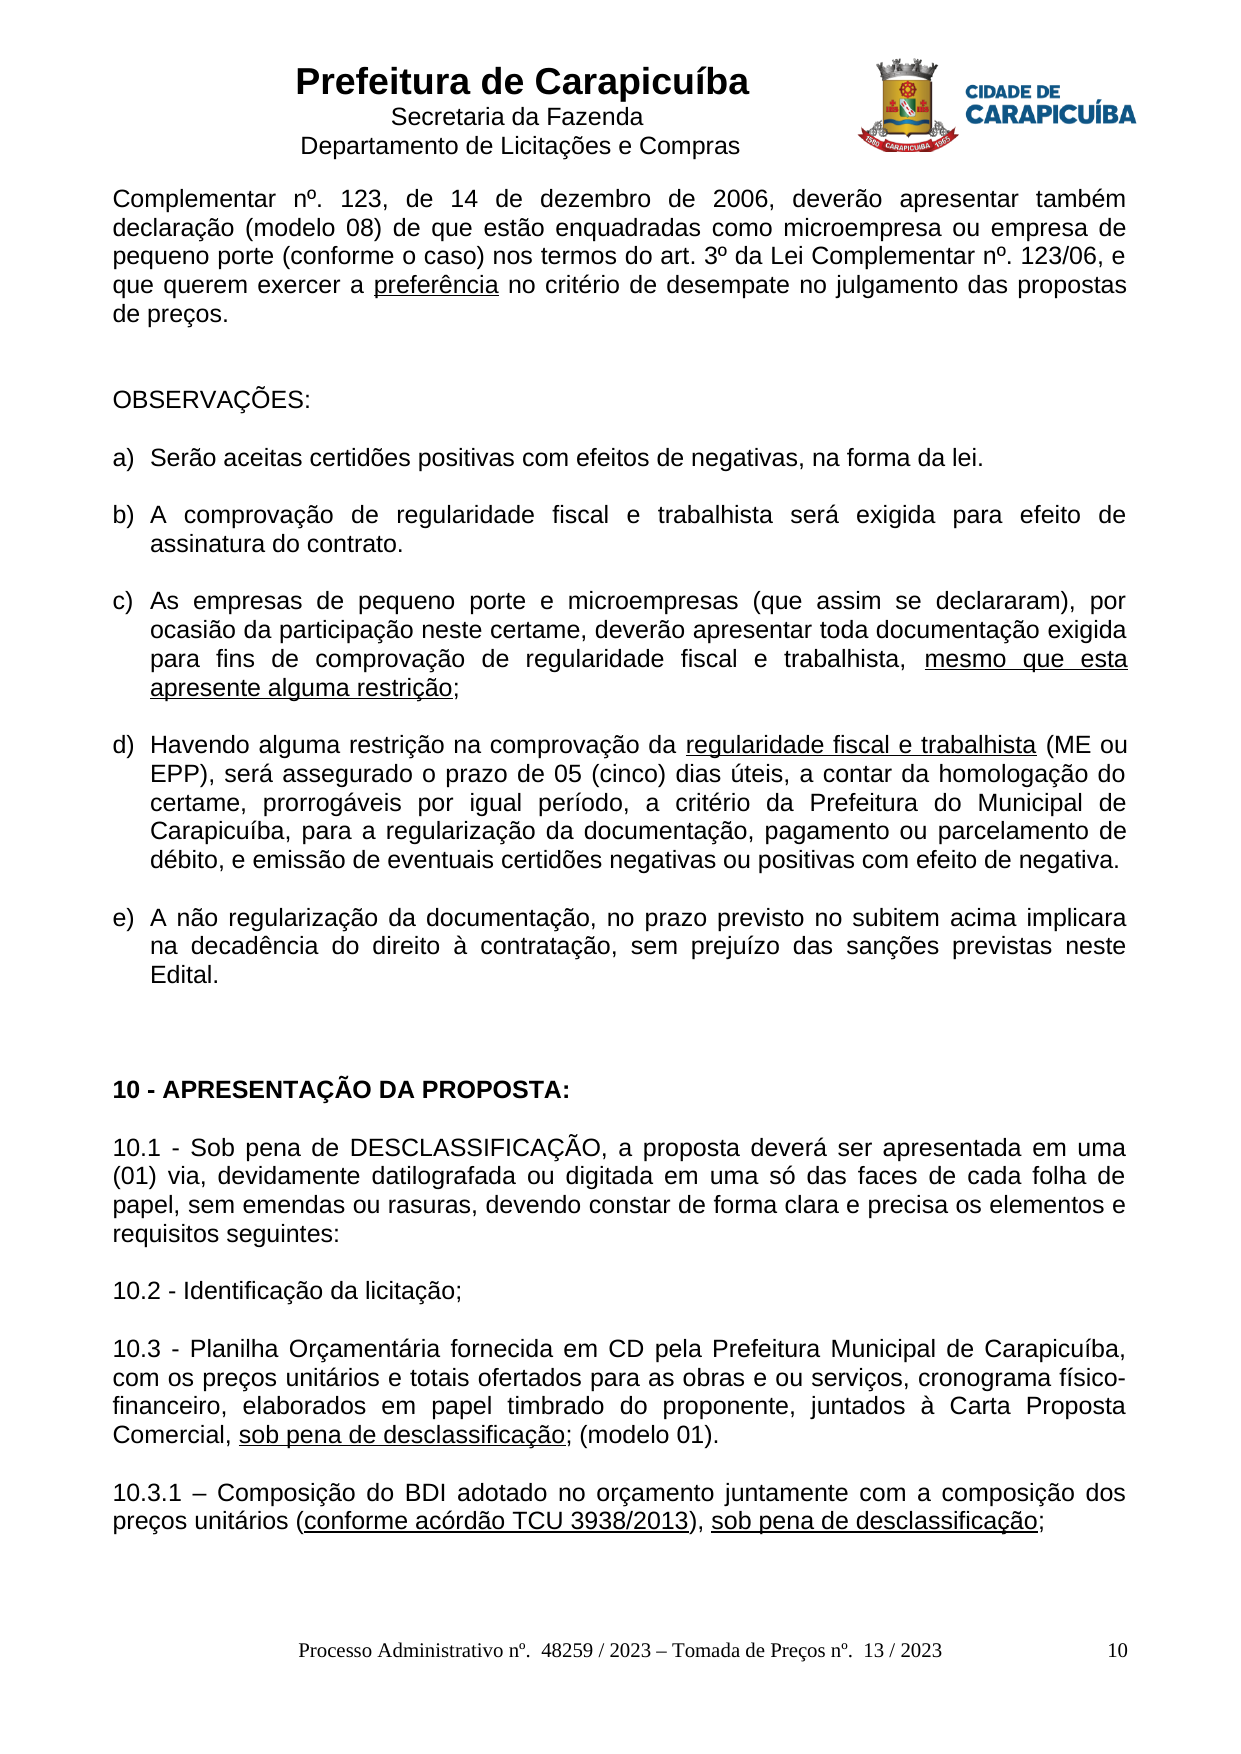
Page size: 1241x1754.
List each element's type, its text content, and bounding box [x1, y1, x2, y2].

picture [857, 57, 1139, 152]
list Serão aceitas certidões positivas com efeitos de negativas, na forma da lei. [112, 442, 1128, 471]
list A não regularização da documentação, no prazo previsto no subitem acima implicara na decadência do direito à contratação, sem prejuízo das sanções previstas neste Edital. [112, 902, 1128, 989]
text 10.3 - Planilha Orçamentária fornecida em CD pela Prefeitura Municipal de Carapicuíba, com os preços unitários e totais ofertados para as obras e ou serviços, cronograma físico-financeiro, elaborados em papel timbrado do proponente, juntados à Carta Proposta Comercial, sob pena de desclassificação; (modelo 01). [112, 1334, 1128, 1449]
text OBSERVAÇÕES: [112, 385, 1128, 414]
text 10.2 - Identificação da licitação; [112, 1276, 1128, 1305]
list A comprovação de regularidade fiscal e trabalhista será exigida para efeito de assinatura do contrato. [112, 500, 1128, 557]
list As empresas de pequeno porte e microempresas (que assim se declararam), por ocasião da participação neste certame, deverão apresentar toda documentação exigida para fins de comprovação de regularidade fiscal e trabalhista, mesmo que esta apresente alguma restrição; [112, 586, 1128, 701]
text 10.1 - Sob pena de DESCLASSIFICAÇÃO, a proposta deverá ser apresentada em uma (01) via, devidamente datilografada ou digitada em uma só das faces de cada folha de papel, sem emendas ou rasuras, devendo constar de forma clara e precisa os elementos e requisitos seguintes: [112, 1132, 1128, 1247]
text 10.3.1 – Composição do BDI adotado no orçamento juntamente com a composição dos preços unitários (conforme acórdão TCU 3938/2013), sob pena de desclassificação; [112, 1477, 1128, 1535]
text 10 - APRESENTAÇÃO DA PROPOSTA: [112, 1075, 1128, 1104]
list Havendo alguma restrição na comprovação da regularidade fiscal e trabalhista (ME ou EPP), será assegurado o prazo de 05 (cinco) dias úteis, a contar da homologação do certame, prorrogáveis por igual período, a critério da Prefeitura do Municipal de Carapicuíba, para a regularização da documentação, pagamento ou parcelamento de débito, e emissão de eventuais certidões negativas ou positivas com efeito de negativa. [112, 730, 1128, 874]
